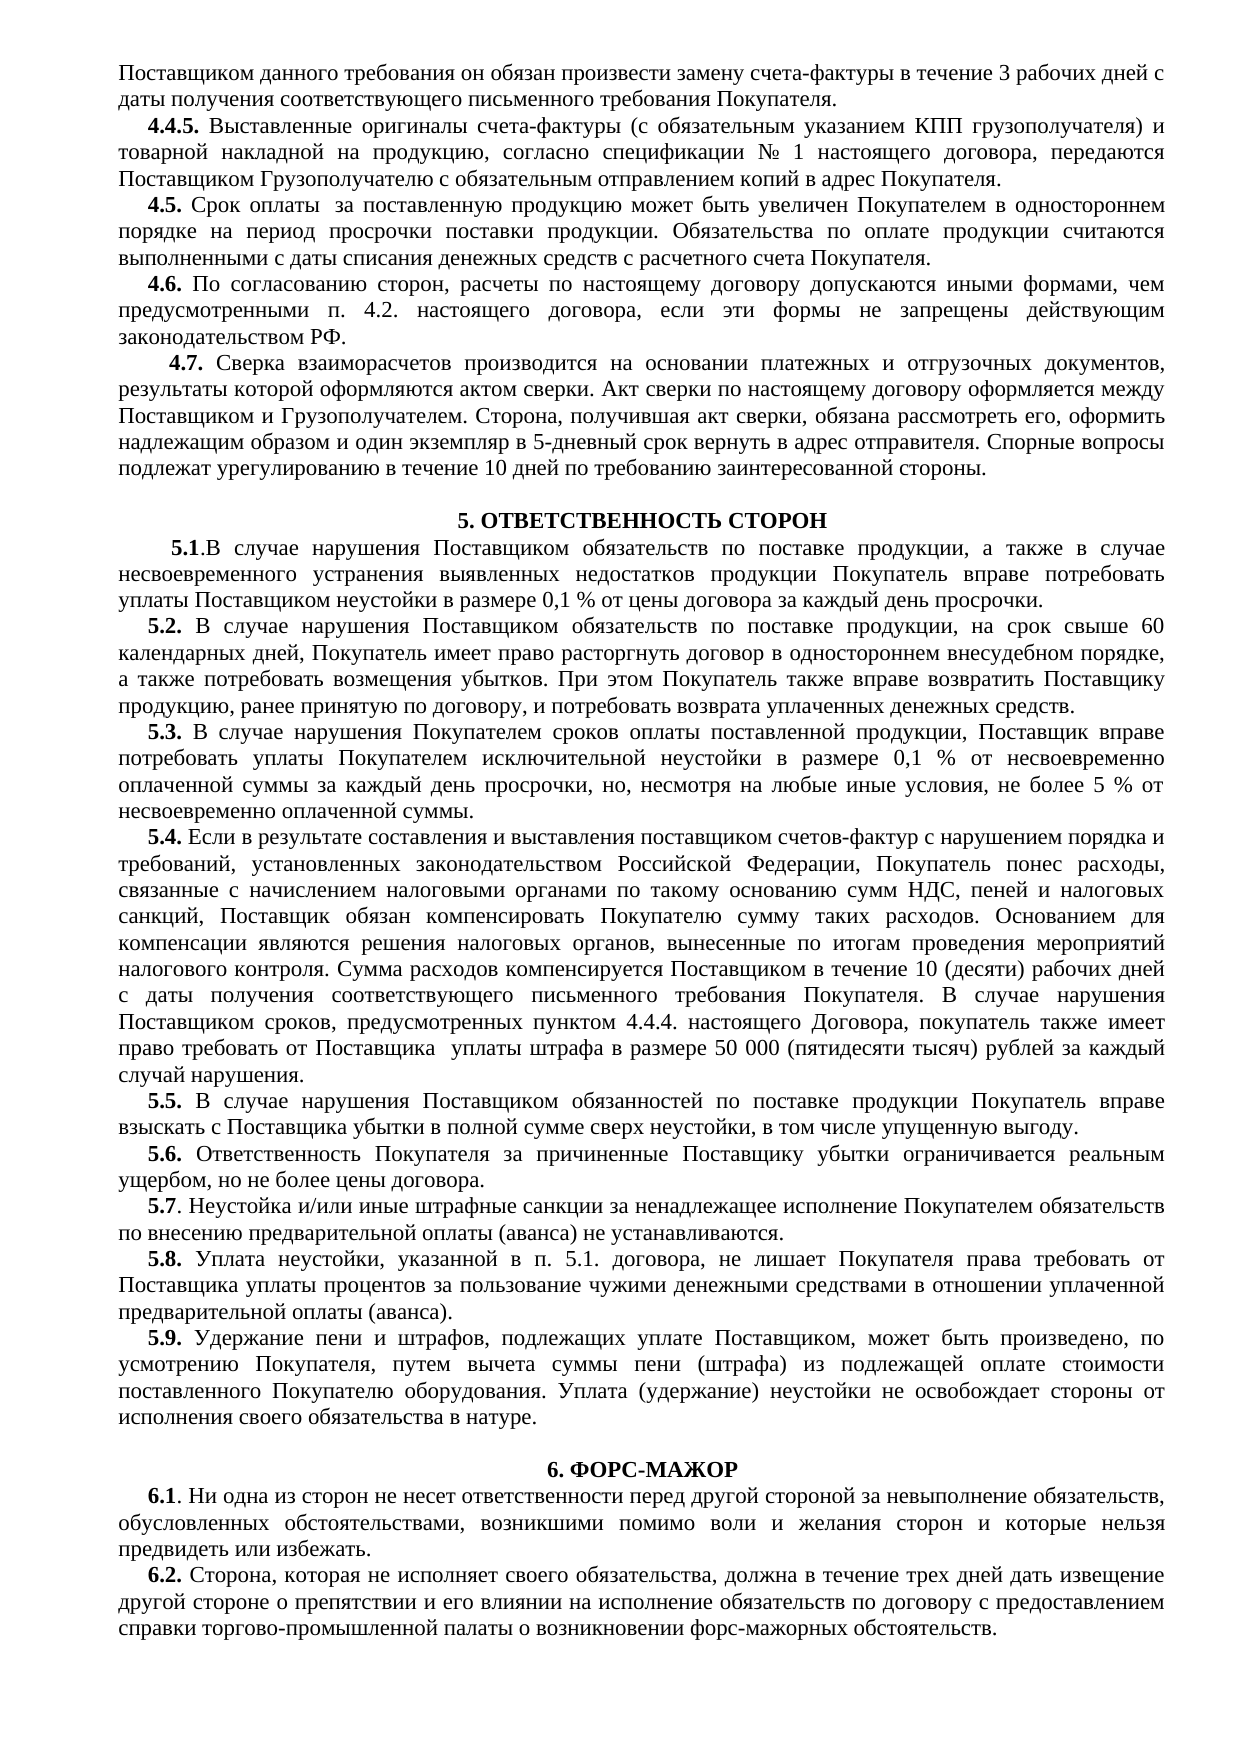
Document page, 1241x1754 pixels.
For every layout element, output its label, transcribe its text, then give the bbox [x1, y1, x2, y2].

text 5.9. Удержание пени и штрафов, подлежащих уплате Поставщиком, может быть произведено, по усмотрению Покупателя, путем вычета суммы пени (штрафа) из подлежащей оплате стоимости поставленного Покупателю оборудования. Уплата (удержание) неустойки не освобождает стороны от исполнения своего обязательства в натуре. [118, 1324, 1167, 1429]
text 5.4. Если в результате составления и выставления поставщиком счетов-фактур с нарушением порядка и требований, установленных законодательством Российской Федерации, Покупатель понес расходы, связанные с начислением налоговыми органами по такому основанию сумм НДС, пеней и налоговых санкций, Поставщик обязан компенсировать Покупателю сумму таких расходов. Основанием для компенсации являются решения налоговых органов, вынесенные по итогам проведения мероприятий налогового контроля. Сумма расходов компенсируется Поставщиком в течение 10 (десяти) рабочих дней с даты получения соответствующего письменного требования Покупателя. В случае нарушения Поставщиком сроков, предусмотренных пунктом 4.4.4. настоящего Договора, покупатель также имеет право требовать от Поставщика уплаты штрафа в размере 50 000 (пятидесяти тысяч) рублей за каждый случай нарушения. [118, 823, 1167, 1087]
text 5. ОТВЕТСТВЕННОСТЬ СТОРОН [118, 507, 1167, 533]
text 5.6. Ответственность Покупателя за причиненные Поставщику убытки ограничивается реальным ущербом, но не более цены договора. [118, 1140, 1167, 1192]
text 4.7. Сверка взаиморасчетов производится на основании платежных и отгрузочных документов, результаты которой оформляются актом сверки. Акт сверки по настоящему договору оформляется между Поставщиком и Грузополучателем. Сторона, получившая акт сверки, обязана рассмотреть его, оформить надлежащим образом и один экземпляр в 5-дневный срок вернуть в адрес отправителя. Спорные вопросы подлежат урегулированию в течение 10 дней по требованию заинтересованной стороны. [118, 349, 1167, 481]
text 6.1. Ни одна из сторон не несет ответственности перед другой стороной за невыполнение обязательств, обусловленных обстоятельствами, возникшими помимо воли и желания сторон и которые нельзя предвидеть или избежать. [118, 1482, 1167, 1561]
text 4.5. Срок оплаты за поставленную продукцию может быть увеличен Покупателем в одностороннем порядке на период просрочки поставки продукции. Обязательства по оплате продукции считаются выполненными с даты списания денежных средств с расчетного счета Покупателя. [118, 191, 1167, 270]
text 6. ФОРС-МАЖОР [118, 1456, 1167, 1482]
text 5.1.В случае нарушения Поставщиком обязательств по поставке продукции, а также в случае несвоевременного устранения выявленных недостатков продукции Покупатель вправе потребовать уплаты Поставщиком неустойки в размере 0,1 % от цены договора за каждый день просрочки. [118, 533, 1167, 613]
text 5.8. Уплата неустойки, указанной в п. 5.1. договора, не лишает Покупателя права требовать от Поставщика уплаты процентов за пользование чужими денежными средствами в отношении уплаченной предварительной оплаты (аванса). [118, 1245, 1167, 1324]
text 4.6. По согласованию сторон, расчеты по настоящему договору допускаются иными формами, чем предусмотренными п. 4.2. настоящего договора, если эти формы не запрещены действующим законодательством РФ. [118, 270, 1167, 349]
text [118, 59, 1167, 112]
text 5.2. В случае нарушения Поставщиком обязательств по поставке продукции, на срок свыше 60 календарных дней, Покупатель имеет право расторгнуть договор в одностороннем внесудебном порядке, а также потребовать возмещения убытков. При этом Покупатель также вправе возвратить Поставщику продукцию, ранее принятую по договору, и потребовать возврата уплаченных денежных средств. [118, 613, 1167, 718]
text 5.7. Неустойка и/или иные штрафные санкции за ненадлежащее исполнение Покупателем обязательств по внесению предварительной оплаты (аванса) не устанавливаются. [118, 1192, 1167, 1245]
text 5.3. В случае нарушения Покупателем сроков оплаты поставленной продукции, Поставщик вправе потребовать уплаты Покупателем исключительной неустойки в размере 0,1 % от несвоевременно оплаченной суммы за каждый день просрочки, но, несмотря на любые иные условия, не более 5 % от несвоевременно оплаченной суммы. [118, 718, 1167, 823]
text 6.2. Сторона, которая не исполняет своего обязательства, должна в течение трех дней дать извещение другой стороне о препятствии и его влиянии на исполнение обязательств по договору с предоставлением справки торгово-промышленной палаты о возникновении форс-мажорных обстоятельств. [118, 1561, 1167, 1640]
text 5.5. В случае нарушения Поставщиком обязанностей по поставке продукции Покупатель вправе взыскать с Поставщика убытки в полной сумме сверх неустойки, в том числе упущенную выгоду. [118, 1087, 1167, 1140]
text 4.4.5. Выставленные оригиналы счета-фактуры (с обязательным указанием КПП грузополучателя) и товарной накладной на продукцию, согласно спецификации № 1 настоящего договора, передаются Поставщиком Грузополучателю с обязательным отправлением копий в адрес Покупателя. [118, 112, 1167, 191]
